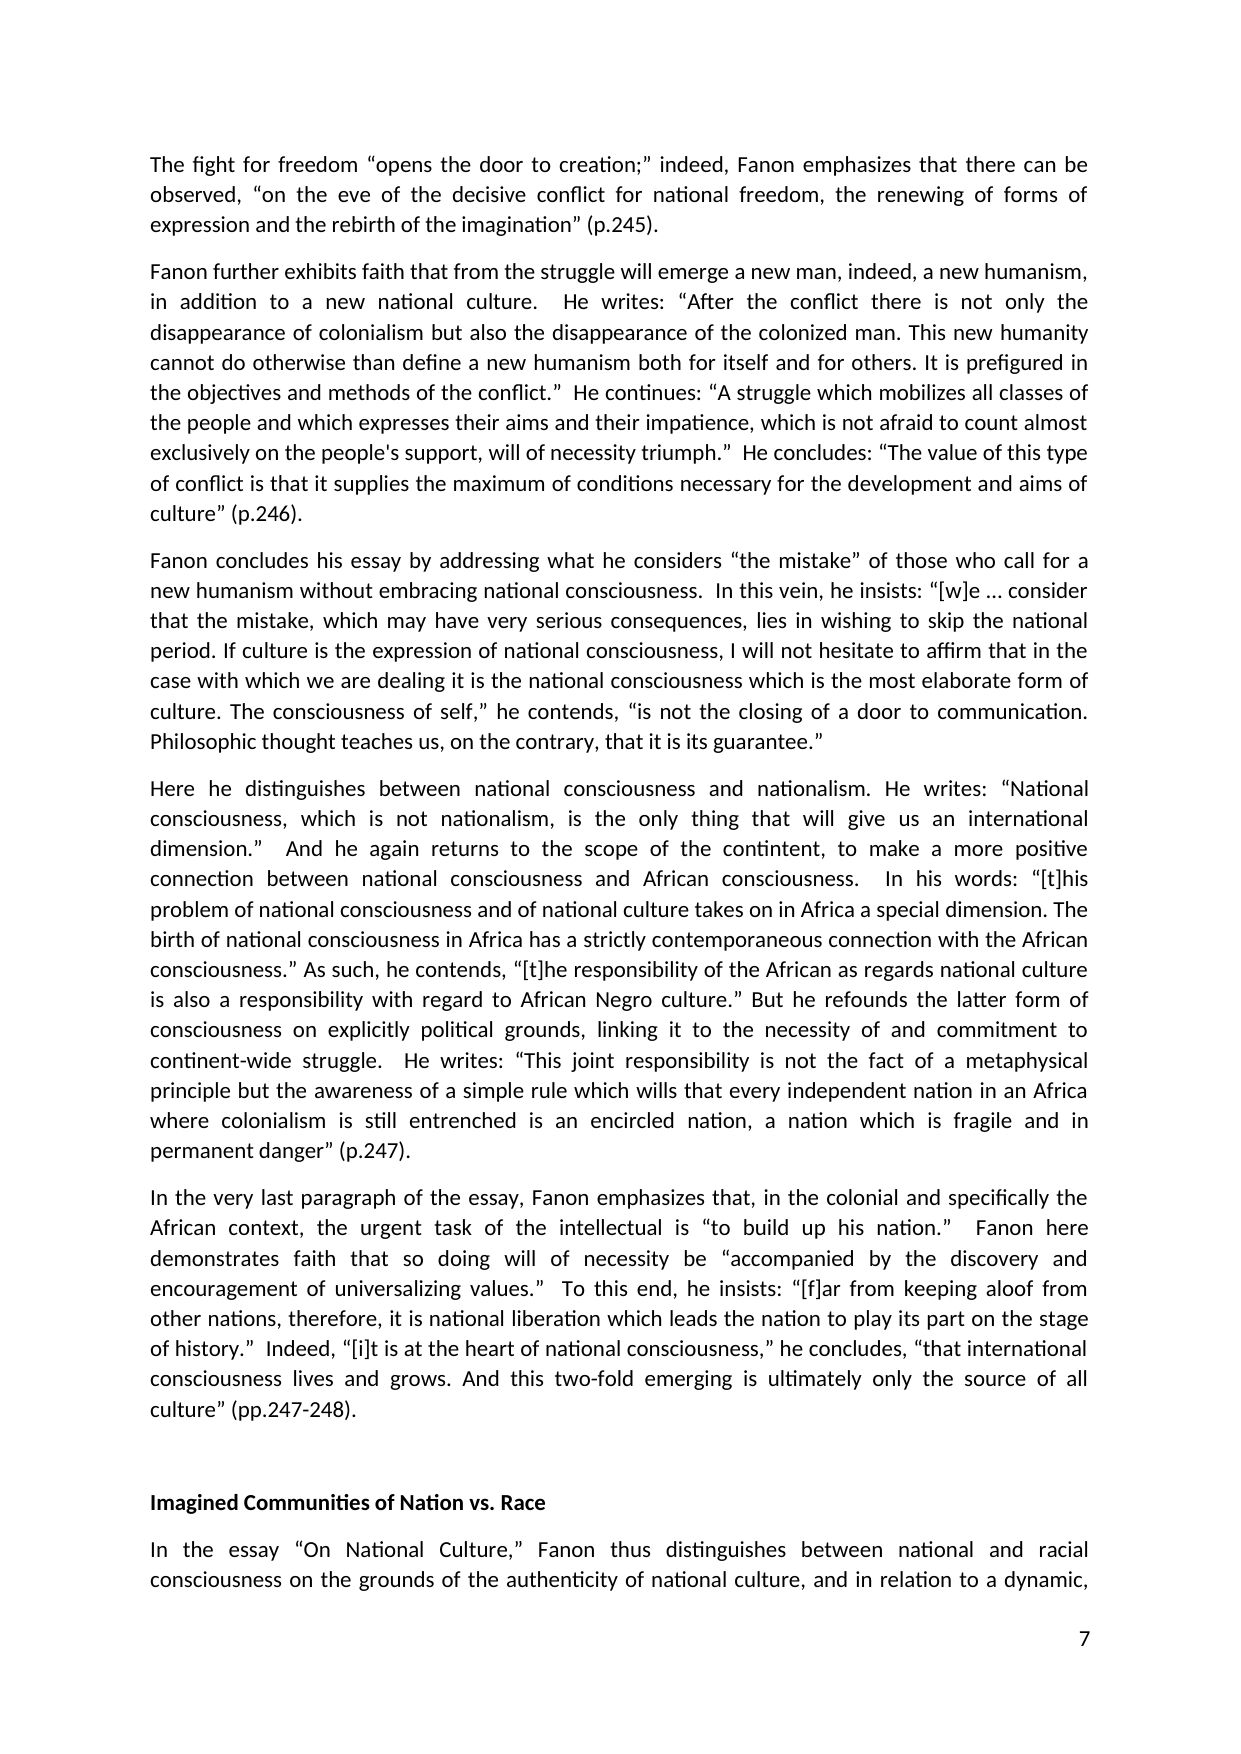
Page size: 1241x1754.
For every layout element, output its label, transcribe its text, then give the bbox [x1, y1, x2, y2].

text Fanon concludes his essay by addressing what he considers “the mistake” of those who call for a new humanism without embracing national consciousness. In this vein, he insists: “[w]e … consider that the mistake, which may have very serious consequences, lies in wishing to skip the national period. If culture is the expression of national consciousness, I will not hesitate to affirm that in the case with which we are dealing it is the national consciousness which is the most elaborate form of culture. The consciousness of self,” he contends, “is not the closing of a door to communication. Philosophic thought teaches us, on the contrary, that it is its guarantee.” [150, 546, 1090, 755]
text Imagined Communities of Nation vs. Race [150, 1488, 1090, 1517]
text Here he distinguishes between national consciousness and nationalism. He writes: “National consciousness, which is not nationalism, is the only thing that will give us an international dimension.” And he again returns to the scope of the contintent, to make a more positive connection between national consciousness and African consciousness. In his words: “[t]his problem of national consciousness and of national culture takes on in Africa a special dimension. The birth of national consciousness in Africa has a strictly contemporaneous connection with the African consciousness.” As such, he contends, “[t]he responsibility of the African as regards national culture is also a responsibility with regard to African Negro culture.” But he refounds the latter form of consciousness on explicitly political grounds, linking it to the necessity of and commitment to continent-wide struggle. He writes: “This joint responsibility is not the fact of a metaphysical principle but the awareness of a simple rule which wills that every independent nation in an Africa where colonialism is still entrenched is an encircled nation, a nation which is fragile and in permanent danger” (p.247). [150, 774, 1090, 1164]
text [150, 1535, 1090, 1594]
text The fight for freedom “opens the door to creation;” indeed, Fanon emphasizes that there can be observed, “on the eve of the decisive conflict for national freedom, the renewing of forms of expression and the rebirth of the imagination” (p.245). [150, 150, 1090, 238]
text Fanon further exhibits faith that from the struggle will emerge a new man, indeed, a new humanism, in addition to a new national culture. He writes: “After the conflict there is not only the disappearance of colonialism but also the disappearance of the colonized man. This new humanity cannot do otherwise than define a new humanism both for itself and for others. It is prefigured in the objectives and methods of the conflict.” He continues: “A struggle which mobilizes all classes of the people and which expresses their aims and their impatience, which is not afraid to count almost exclusively on the people's support, will of necessity triumph.” He concludes: “The value of this type of conflict is that it supplies the maximum of conditions necessary for the development and aims of culture” (p.246). [150, 257, 1090, 527]
text In the very last paragraph of the essay, Fanon emphasizes that, in the colonial and specifically the African context, the urgent task of the intellectual is “to build up his nation.” Fanon here demonstrates faith that so doing will of necessity be “accompanied by the discovery and encouragement of universalizing values.” To this end, he insists: “[f]ar from keeping aloof from other nations, therefore, it is national liberation which leads the nation to play its part on the stage of history.” Indeed, “[i]t is at the heart of national consciousness,” he concludes, “that international consciousness lives and grows. And this two-fold emerging is ultimately only the source of all culture” (pp.247-248). [150, 1183, 1090, 1423]
